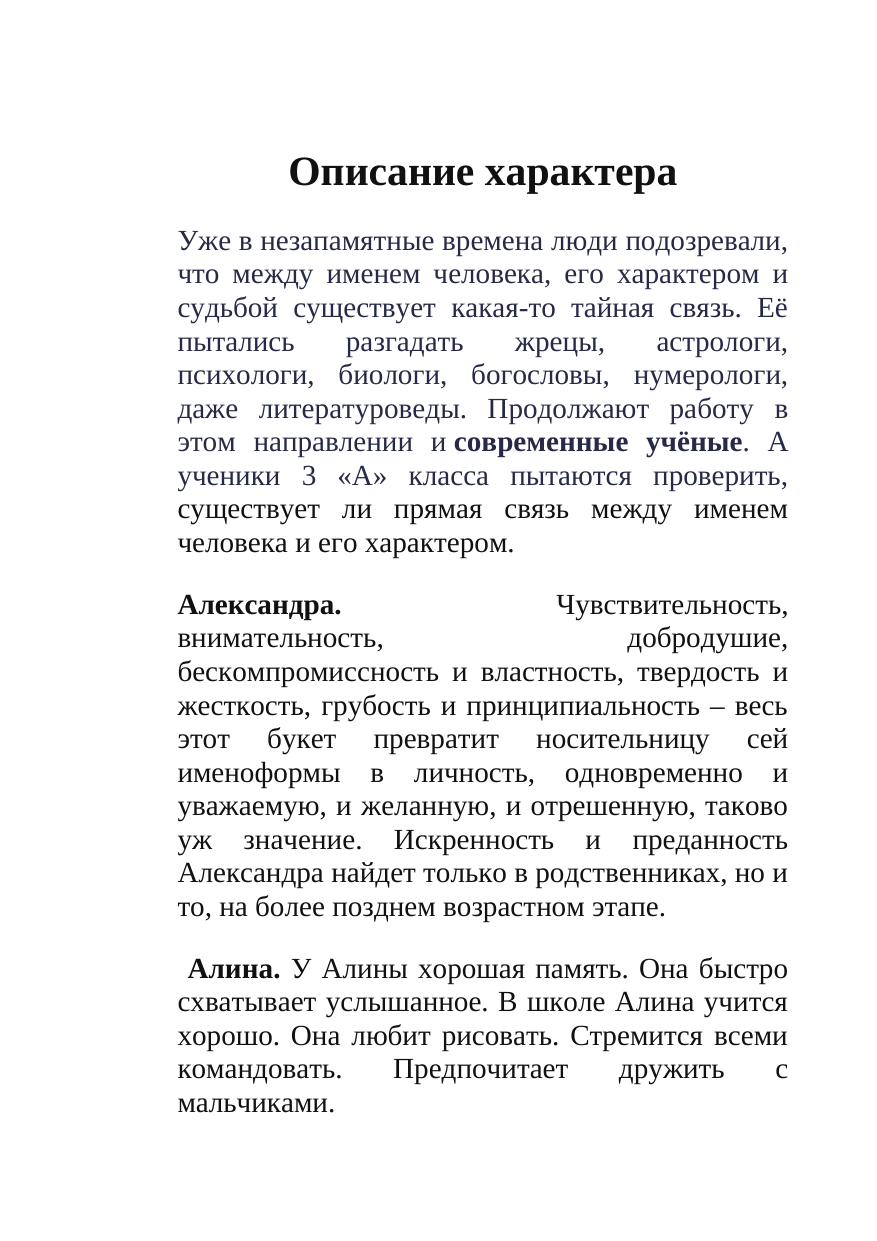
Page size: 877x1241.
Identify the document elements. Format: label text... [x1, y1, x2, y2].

text Описание характера [177, 147, 788, 194]
text Алина. У Алины хорошая память. Она быстро схватывает услышанное. В школе Алина учится хорошо. Она любит рисовать. Стремится всеми командовать. Предпочитает дружить с мальчиками. [177, 951, 788, 1119]
text Уже в незапамятные времена люди подозревали, что между именем человека, его характером и судьбой существует какая-то тайная связь. Её пытались разгадать жрецы, астрологи, психологи, биологи, богословы, нумерологи, даже литературоведы. Продолжают работу в этом направлении и современные учёные. А ученики 3 «А» класса пытаются проверить, существует ли прямая связь между именем человека и его характером. [177, 223, 788, 558]
text Александра. Чувствительность, внимательность, добродушие, бескомпромиссность и властность, твердость и жесткость, грубость и принципиальность – весь этот букет превратит носительницу сей именоформы в личность, одновременно и уважаемую, и желанную, и отрешенную, таково уж значение. Искренность и преданность Александра найдет только в родственниках, но и то, на более позднем возрастном этапе. [177, 587, 788, 922]
